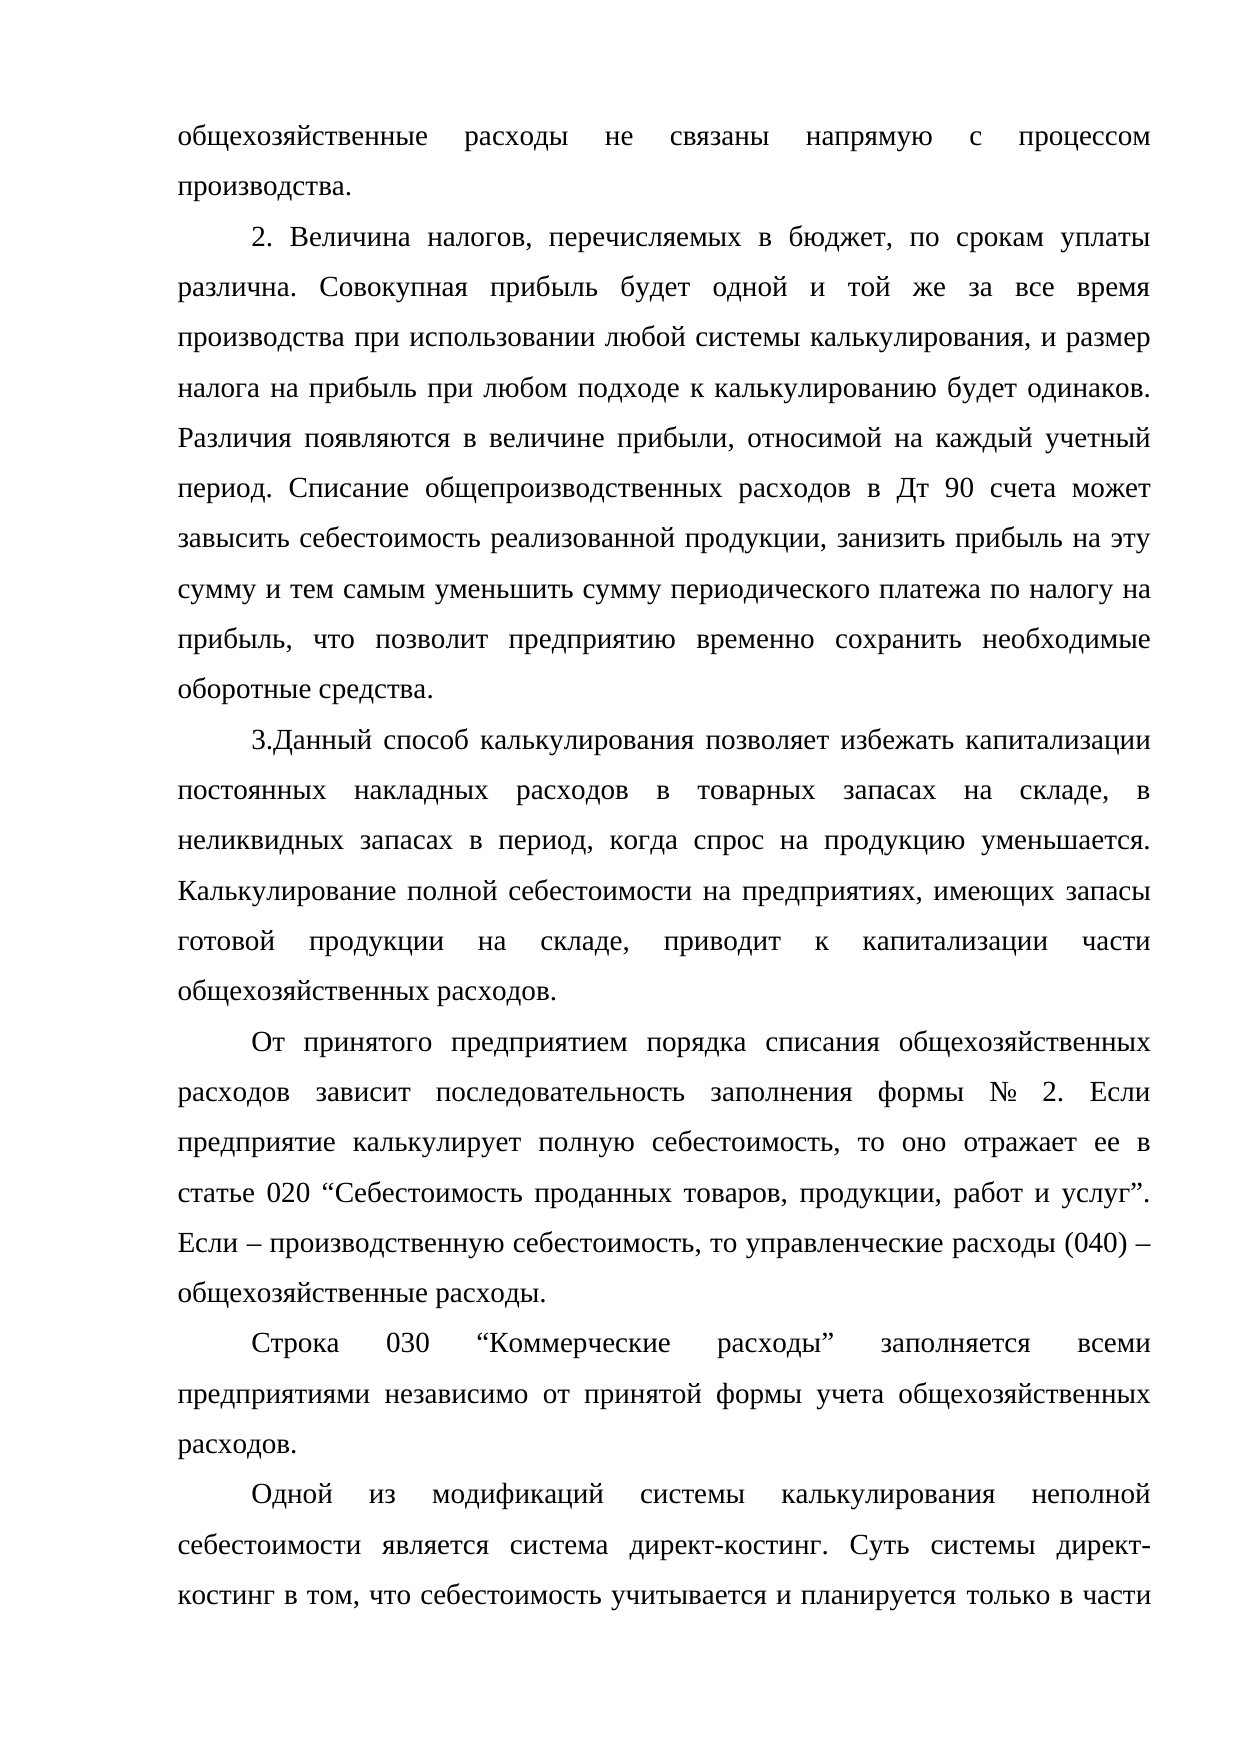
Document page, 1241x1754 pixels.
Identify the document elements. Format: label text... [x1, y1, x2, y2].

text 2. Величина налогов, перечисляемых в бюджет, по срокам уплаты различна. Совокупная прибыль будет одной и той же за все время производства при использовании любой системы калькулирования, и размер налога на прибыль при любом подходе к калькулированию будет одинаков. Различия появляются в величине прибыли, относимой на каждый учетный период. Списание общепроизводственных расходов в Дт 90 счета может завысить себестоимость реализованной продукции, занизить прибыль на эту сумму и тем самым уменьшить сумму периодического платежа по налогу на прибыль, что позволит предприятию временно сохранить необходимые оборотные средства. [177, 219, 1152, 705]
text Строка 030 “Коммерческие расходы” заполняется всеми предприятиями независимо от принятой формы учета общехозяйственных расходов. [177, 1326, 1152, 1460]
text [177, 118, 1152, 202]
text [177, 1477, 1152, 1611]
text 3.Данный способ калькулирования позволяет избежать капитализации постоянных накладных расходов в товарных запасах на складе, в неликвидных запасах в период, когда спрос на продукцию уменьшается. Калькулирование полной себестоимости на предприятиях, имеющих запасы готовой продукции на складе, приводит к капитализации части общехозяйственных расходов. [177, 722, 1152, 1007]
text От принятого предприятием порядка списания общехозяйственных расходов зависит последовательность заполнения формы № 2. Если предприятие калькулирует полную себестоимость, то оно отражает ее в статье 020 “Себестоимость проданных товаров, продукции, работ и услуг”. Если – производственную себестоимость, то управленческие расходы (040) – общехозяйственные расходы. [177, 1024, 1152, 1309]
